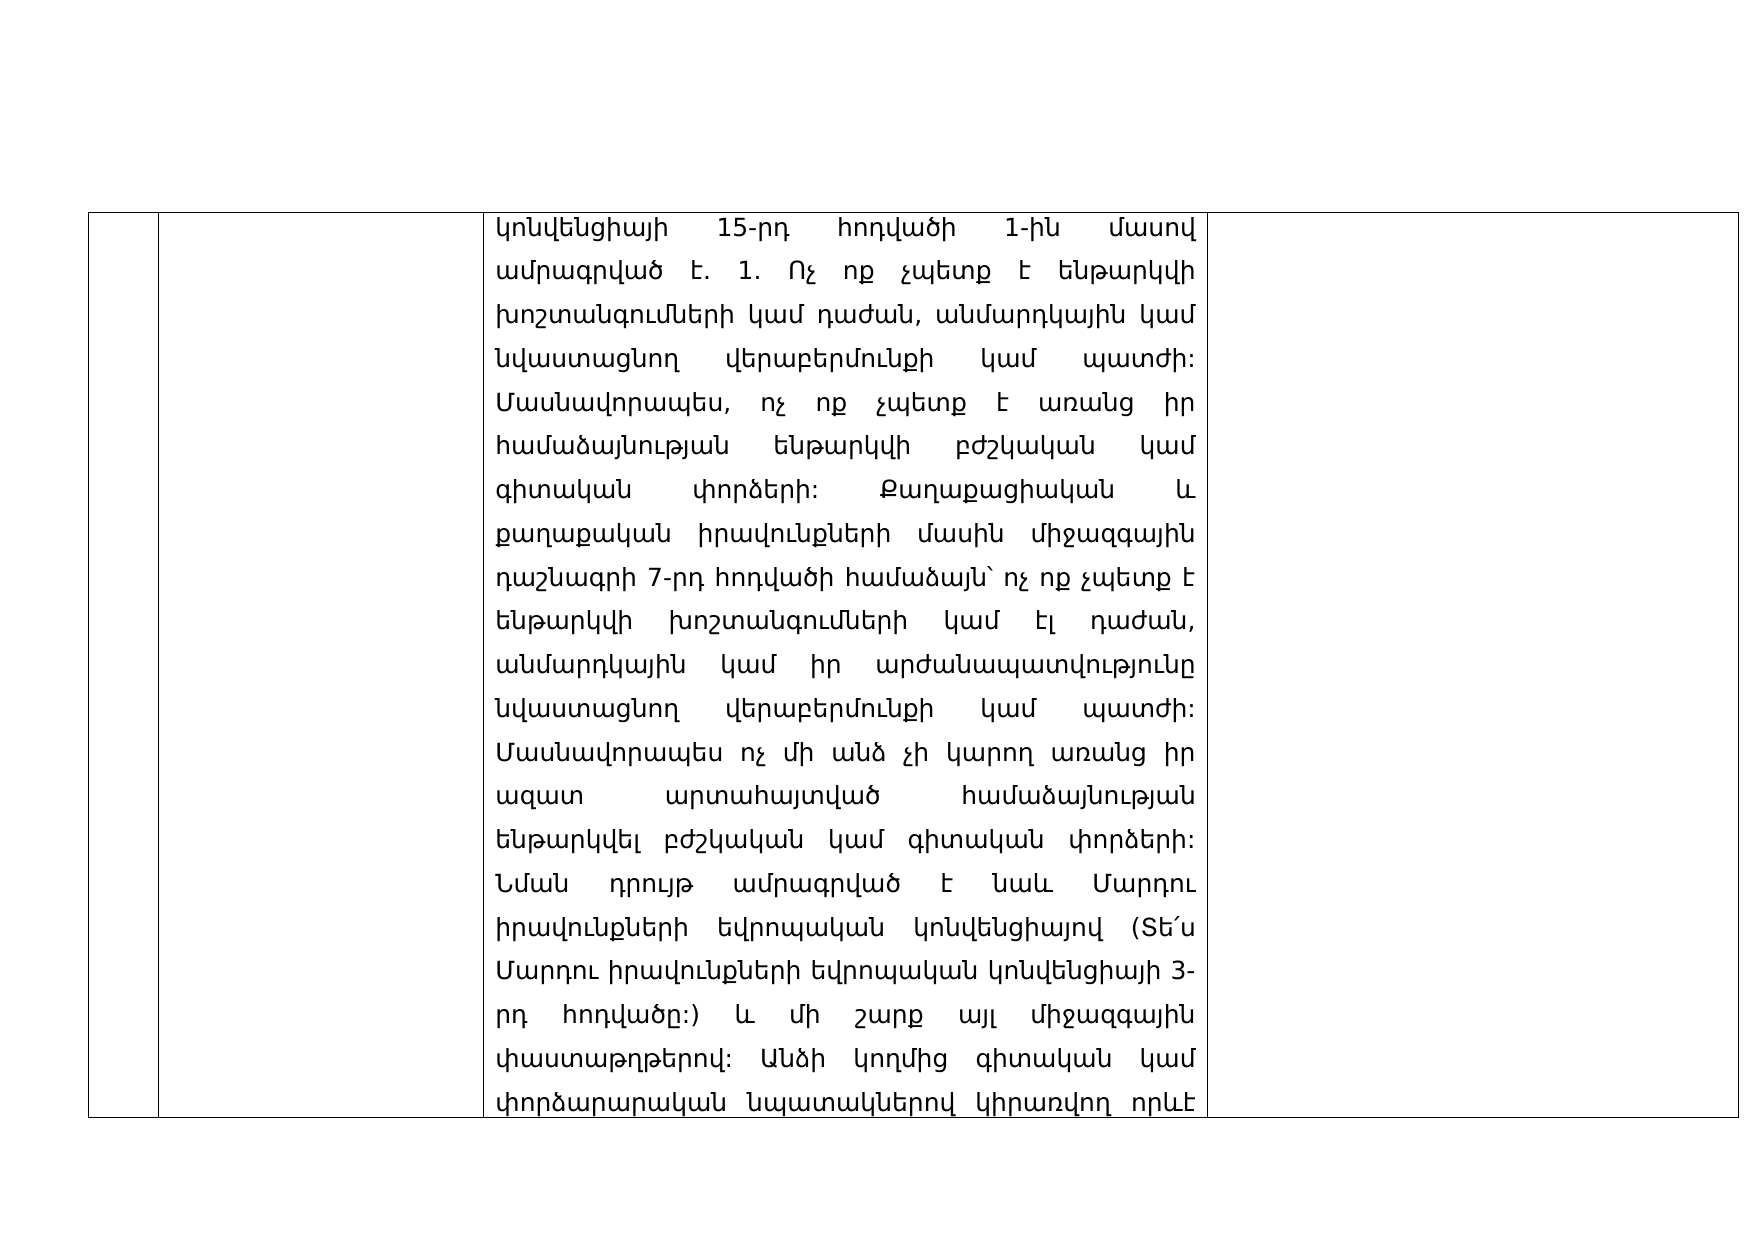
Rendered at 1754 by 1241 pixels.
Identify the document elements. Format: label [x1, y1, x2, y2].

table_cell [484, 213, 1207, 1117]
table_cell [1208, 213, 1738, 1117]
table_cell [159, 213, 483, 1117]
table_cell [89, 213, 158, 1117]
